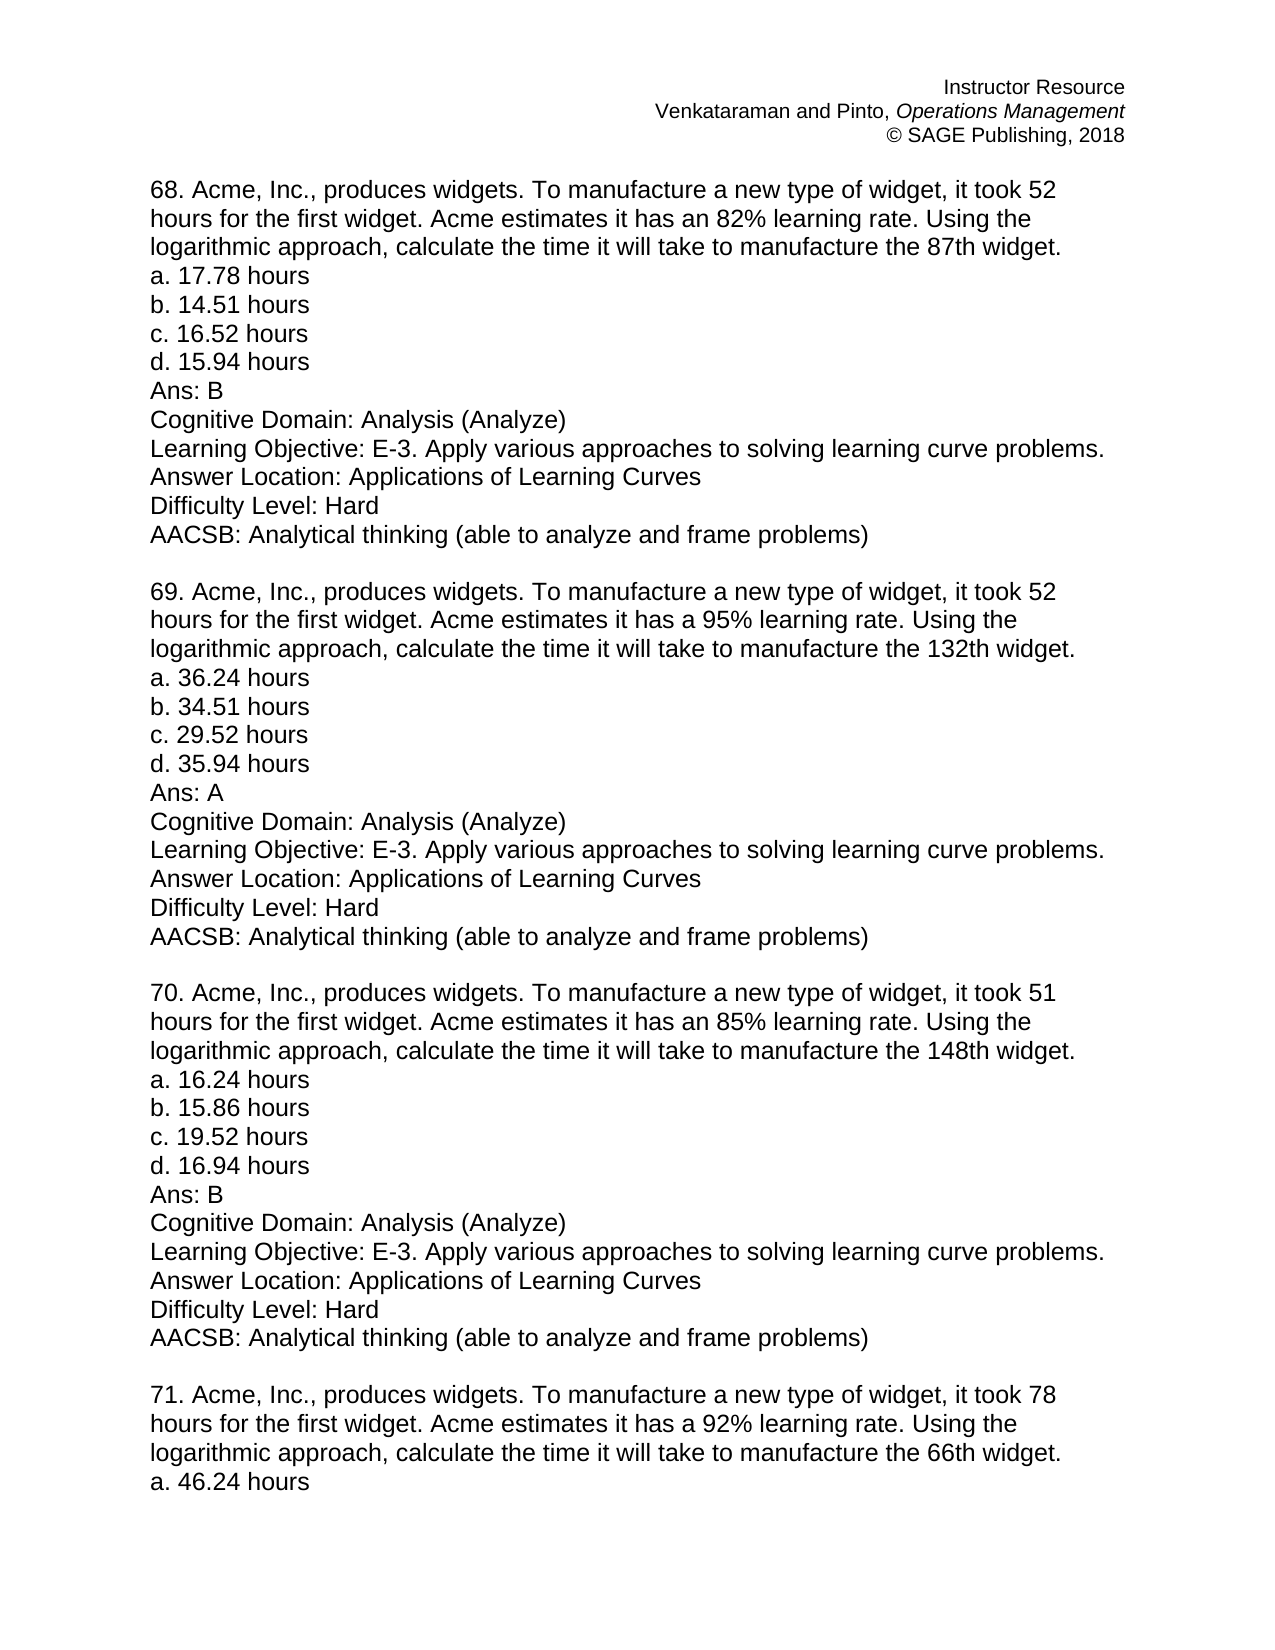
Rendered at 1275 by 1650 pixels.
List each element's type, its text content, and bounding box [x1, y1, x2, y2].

text c. 29.52 hours [150, 720, 1125, 749]
text 71. Acme, Inc., produces widgets. To manufacture a new type of widget, it took 78 hours for the first widget. Acme estimates it has a 92% learning rate. Using the logarithmic approach, calculate the time it will take to manufacture the 66th widget. [150, 1380, 1125, 1466]
text a. 17.78 hours [150, 261, 1125, 290]
text Ans: A [150, 778, 1125, 807]
text Answer Location: Applications of Learning Curves [150, 1266, 1125, 1295]
text Ans: B [150, 1180, 1125, 1208]
text Learning Objective: E-3. Apply various approaches to solving learning curve problems. [150, 434, 1125, 462]
text b. 34.51 hours [150, 692, 1125, 720]
text Cognitive Domain: Analysis (Analyze) [150, 807, 1125, 835]
text Ans: B [150, 376, 1125, 405]
text 70. Acme, Inc., produces widgets. To manufacture a new type of widget, it took 51 hours for the first widget. Acme estimates it has an 85% learning rate. Using the logarithmic approach, calculate the time it will take to manufacture the 148th widget. [150, 978, 1125, 1065]
text Difficulty Level: Hard [150, 893, 1125, 922]
text Answer Location: Applications of Learning Curves [150, 864, 1125, 893]
text a. 36.24 hours [150, 663, 1125, 692]
text a. 46.24 hours [150, 1466, 1125, 1495]
text 69. Acme, Inc., produces widgets. To manufacture a new type of widget, it took 52 hours for the first widget. Acme estimates it has a 95% learning rate. Using the logarithmic approach, calculate the time it will take to manufacture the 132th widget. [150, 577, 1125, 663]
text AACSB: Analytical thinking (able to analyze and frame problems) [150, 1323, 1125, 1352]
text 68. Acme, Inc., produces widgets. To manufacture a new type of widget, it took 52 hours for the first widget. Acme estimates it has an 82% learning rate. Using the logarithmic approach, calculate the time it will take to manufacture the 87th widget. [150, 175, 1125, 261]
text Answer Location: Applications of Learning Curves [150, 462, 1125, 491]
text d. 16.94 hours [150, 1151, 1125, 1180]
text a. 16.24 hours [150, 1065, 1125, 1093]
text c. 19.52 hours [150, 1122, 1125, 1151]
text Cognitive Domain: Analysis (Analyze) [150, 405, 1125, 434]
text Difficulty Level: Hard [150, 1295, 1125, 1323]
text d. 35.94 hours [150, 749, 1125, 778]
text c. 16.52 hours [150, 319, 1125, 347]
text d. 15.94 hours [150, 347, 1125, 376]
text Learning Objective: E-3. Apply various approaches to solving learning curve problems. [150, 1237, 1125, 1266]
text Learning Objective: E-3. Apply various approaches to solving learning curve problems. [150, 835, 1125, 864]
text Cognitive Domain: Analysis (Analyze) [150, 1208, 1125, 1237]
text b. 15.86 hours [150, 1093, 1125, 1122]
text b. 14.51 hours [150, 290, 1125, 319]
text AACSB: Analytical thinking (able to analyze and frame problems) [150, 922, 1125, 950]
text AACSB: Analytical thinking (able to analyze and frame problems) [150, 520, 1125, 549]
text Difficulty Level: Hard [150, 491, 1125, 520]
